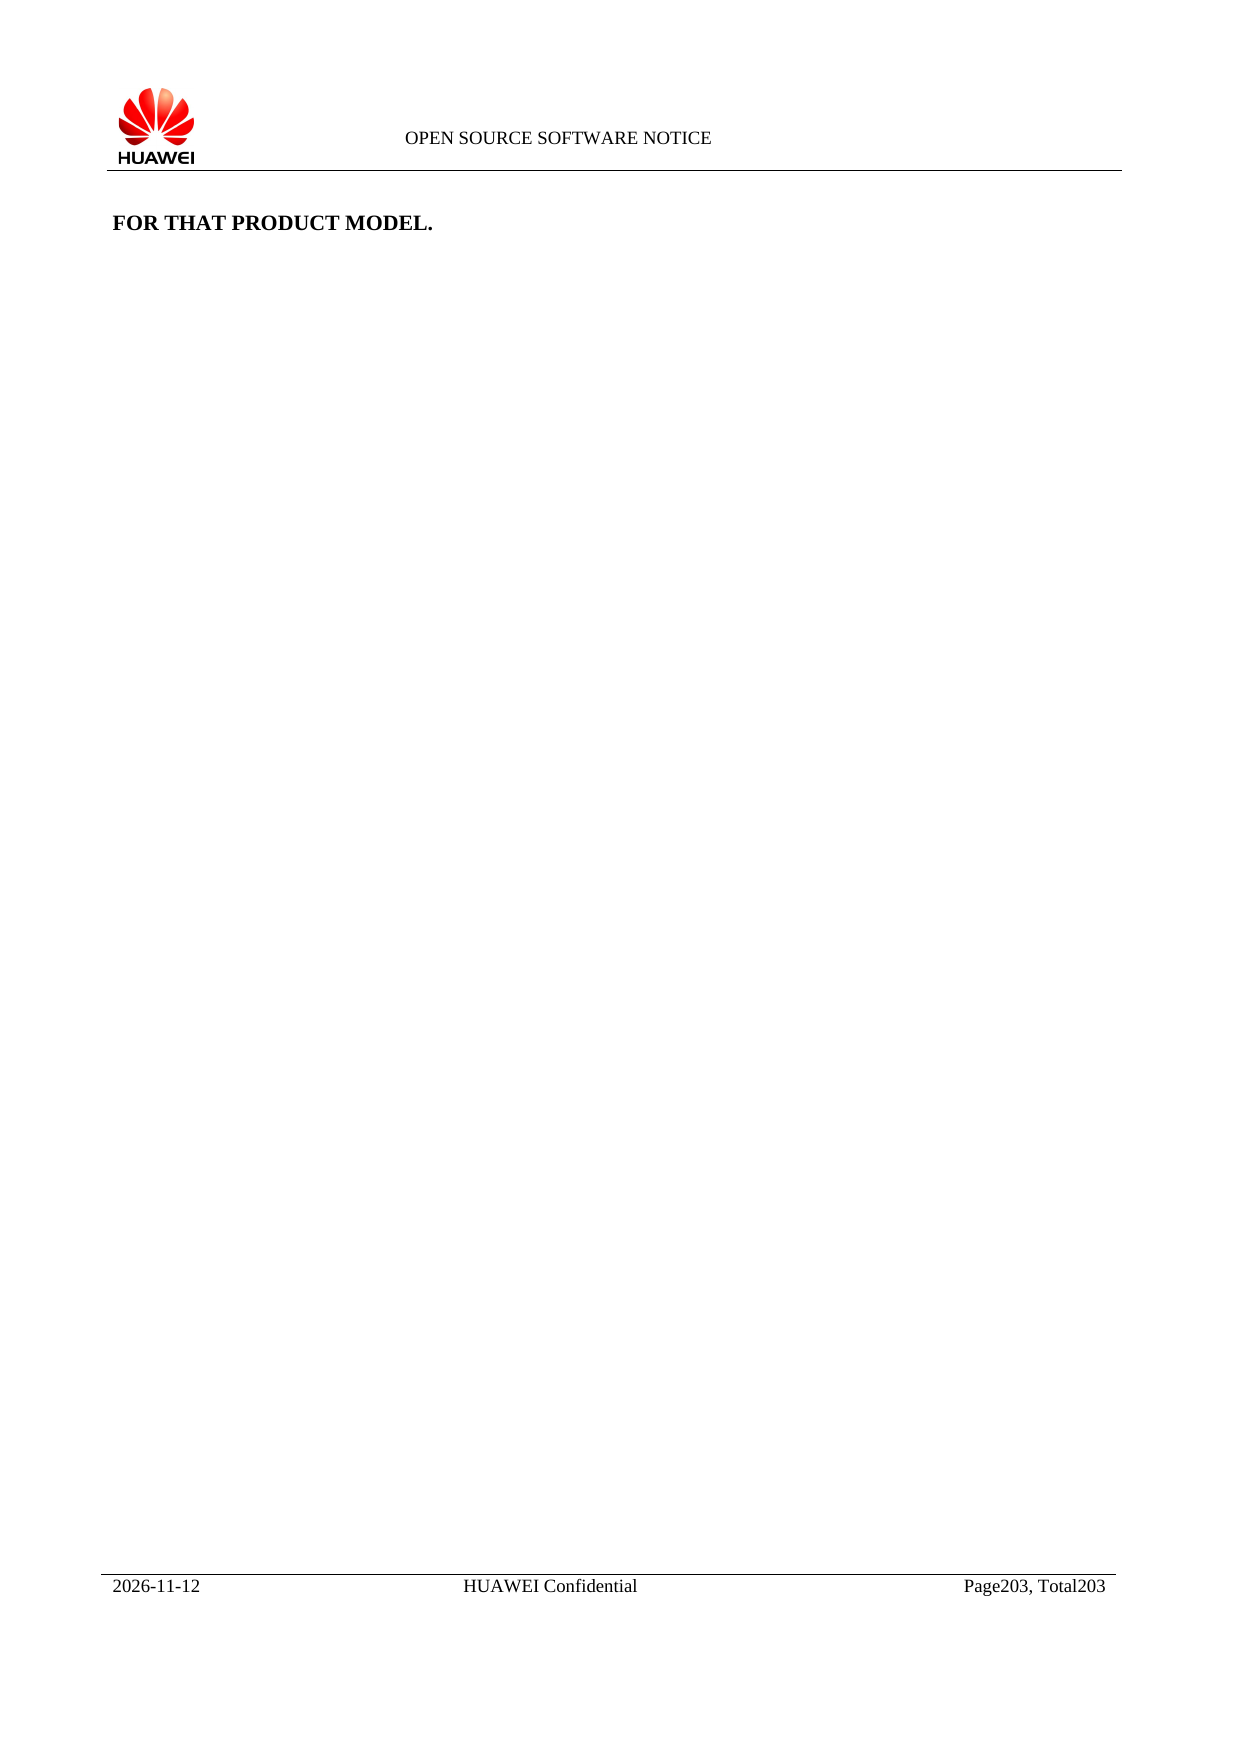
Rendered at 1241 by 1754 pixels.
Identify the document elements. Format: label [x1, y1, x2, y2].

picture [118, 88, 194, 164]
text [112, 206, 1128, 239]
